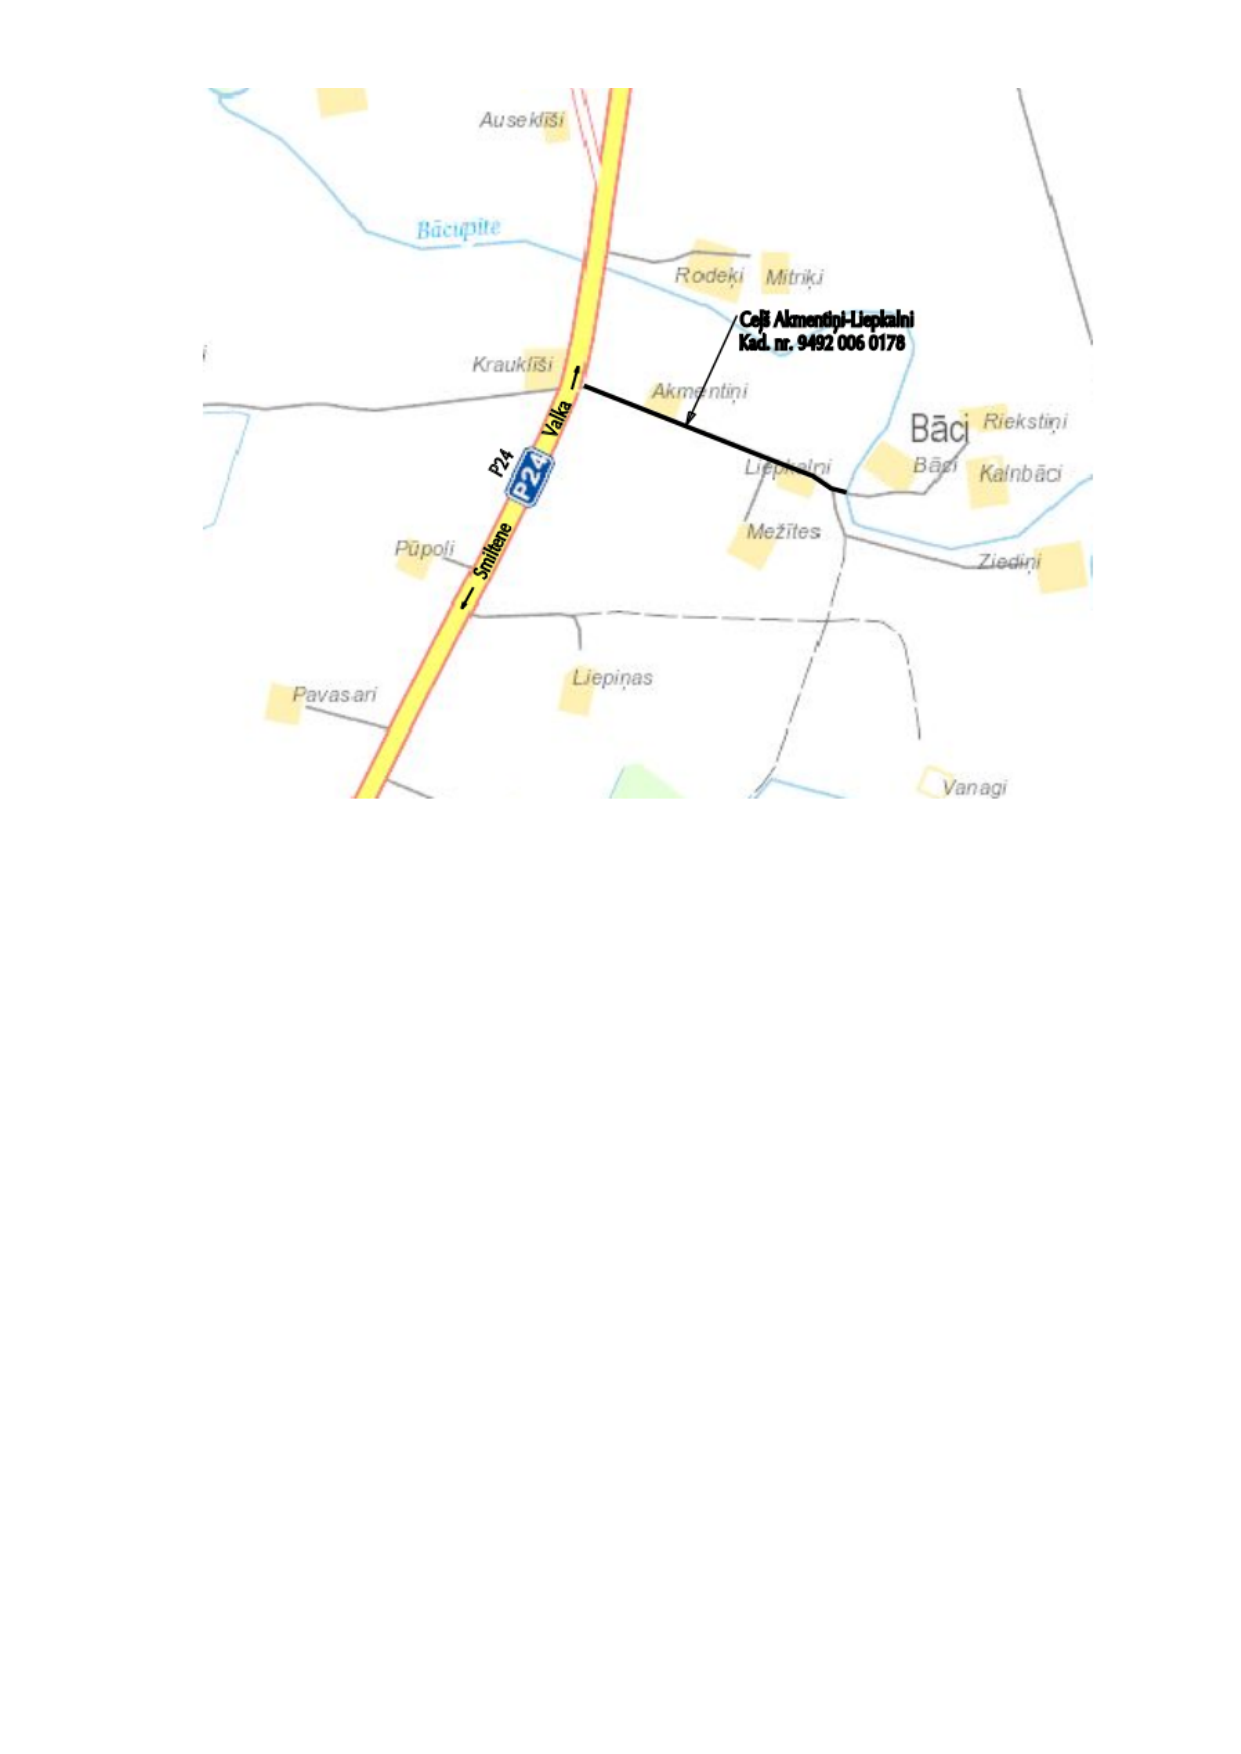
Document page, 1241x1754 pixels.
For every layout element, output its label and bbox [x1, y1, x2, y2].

picture [199, 88, 1100, 803]
